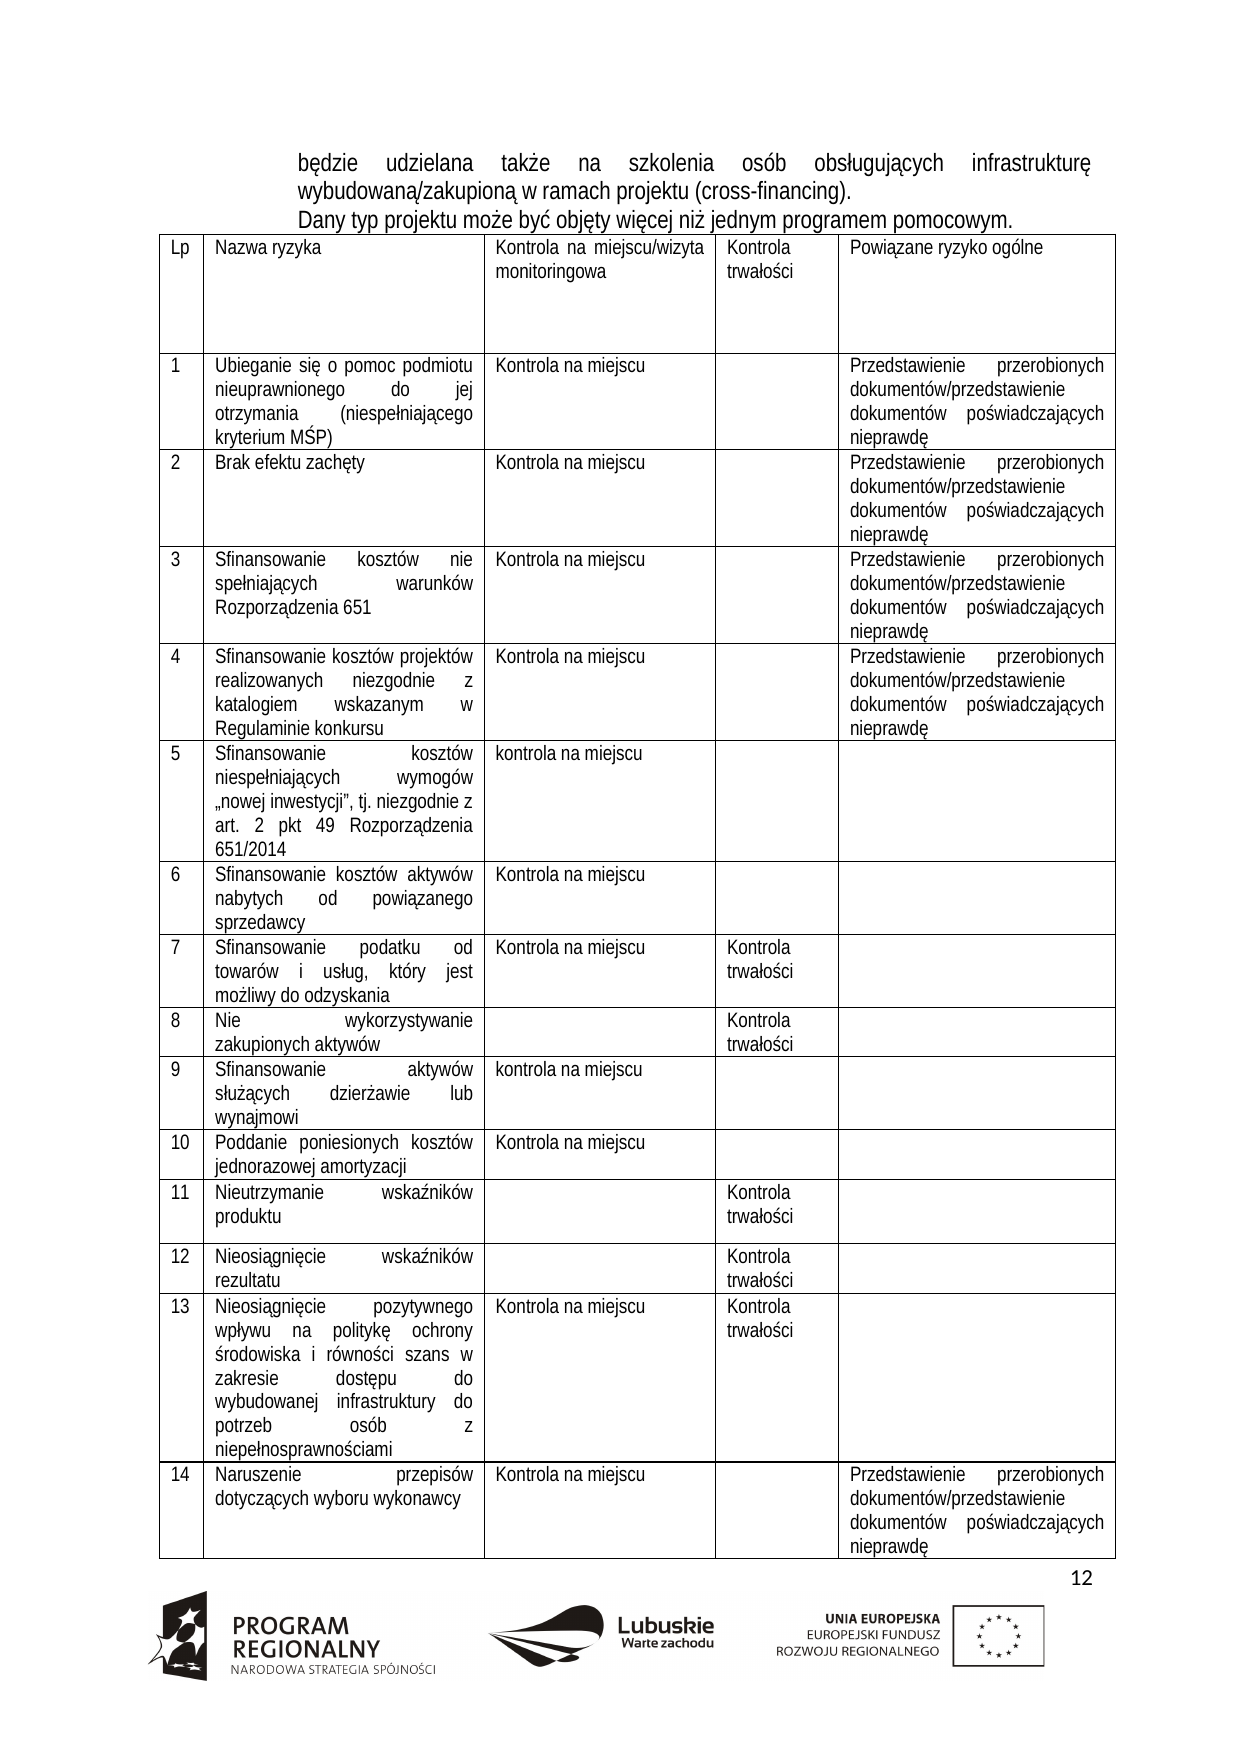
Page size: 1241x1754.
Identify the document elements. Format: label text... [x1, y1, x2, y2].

table_cell Sfinansowanie kosztów niespełniających wymogów „nowej inwestycji”, tj. niezgodnie z art. 2 pkt 49 Rozporządzenia 651/2014 [204, 741, 484, 861]
table_cell 3 [160, 547, 203, 643]
table_cell Kontrola na miejscu [485, 862, 715, 934]
table_cell [839, 741, 1115, 861]
table_cell Kontrola na miejscu [485, 644, 715, 740]
table_cell Kontrola na miejscu [485, 1130, 715, 1179]
table_header Kontrola trwałości [716, 235, 838, 352]
table_cell [716, 862, 838, 934]
table_cell 4 [160, 644, 203, 740]
table_cell Kontrola na miejscu [485, 450, 715, 546]
table_cell Kontrola na miejscu [485, 1463, 715, 1558]
table_cell Kontrola trwałości [716, 1180, 838, 1243]
table_cell [716, 547, 838, 643]
table_cell 14 [160, 1463, 203, 1558]
table_cell Nieosiągnięcie wskaźników rezultatu [204, 1244, 484, 1293]
table_cell [839, 1180, 1115, 1243]
table_cell [839, 862, 1115, 934]
table_cell Poddanie poniesionych kosztów jednorazowej amortyzacji [204, 1130, 484, 1179]
table_cell Sfinansowanie aktywów służących dzierżawie lub wynajmowi [204, 1057, 484, 1129]
table_cell [716, 741, 838, 861]
table_cell [839, 935, 1115, 1007]
table_cell Kontrola trwałości [716, 1244, 838, 1293]
table_cell Sfinansowanie kosztów aktywów nabytych od powiązanego sprzedawcy [204, 862, 484, 934]
table_cell Kontrola trwałości [716, 1294, 838, 1461]
table_cell Nie wykorzystywanie zakupionych aktywów [204, 1008, 484, 1056]
table_cell Brak efektu zachęty [204, 450, 484, 546]
table_cell Kontrola trwałości [716, 1008, 838, 1056]
table_cell [716, 354, 838, 449]
picture [147, 1591, 1045, 1681]
table_cell [839, 1008, 1115, 1056]
table_cell Naruszenie przepisów dotyczących wyboru wykonawcy [204, 1463, 484, 1558]
table_cell 9 [160, 1057, 203, 1129]
table_cell [716, 1130, 838, 1179]
table_cell Nieosiągnięcie pozytywnego wpływu na politykę ochrony środowiska i równości szans w zakresie dostępu do wybudowanej infrastruktury do potrzeb osób z niepełnosprawnościami [204, 1294, 484, 1461]
table_header Nazwa ryzyka [204, 235, 484, 352]
table_cell Kontrola na miejscu [485, 935, 715, 1007]
table_cell Sfinansowanie kosztów nie spełniających warunków Rozporządzenia 651 [204, 547, 484, 643]
table_cell [716, 1057, 838, 1129]
table_cell [839, 1130, 1115, 1179]
table_cell [485, 1180, 715, 1243]
list Dany typ projektu może być objęty więcej niż jednym programem pomocowym. [298, 205, 1093, 233]
table_cell kontrola na miejscu [485, 741, 715, 861]
table_cell Sfinansowanie kosztów projektów realizowanych niezgodnie z katalogiem wskazanym w Regulaminie konkursu [204, 644, 484, 740]
table_cell [716, 450, 838, 546]
table_cell kontrola na miejscu [485, 1057, 715, 1129]
table_cell Przedstawienie przerobionych dokumentów/przedstawienie dokumentów poświadczających nieprawdę [839, 547, 1115, 643]
table_cell Kontrola na miejscu [485, 354, 715, 449]
table_cell Sfinansowanie podatku od towarów i usług, który jest możliwy do odzyskania [204, 935, 484, 1007]
table_cell 13 [160, 1294, 203, 1461]
table_cell [485, 1244, 715, 1293]
table_cell Kontrola na miejscu [485, 1294, 715, 1461]
table_cell 10 [160, 1130, 203, 1179]
table_cell 6 [160, 862, 203, 934]
table_cell 1 [160, 354, 203, 449]
table_header Lp [160, 235, 203, 352]
table_cell Przedstawienie przerobionych dokumentów/przedstawienie dokumentów poświadczających nieprawdę [839, 1463, 1115, 1558]
table_cell Kontrola na miejscu [485, 547, 715, 643]
table_cell 5 [160, 741, 203, 861]
table_cell [839, 1244, 1115, 1293]
table_cell [716, 644, 838, 740]
table_header Powiązane ryzyko ogólne [839, 235, 1115, 352]
table_cell 7 [160, 935, 203, 1007]
table_cell Przedstawienie przerobionych dokumentów/przedstawienie dokumentów poświadczających nieprawdę [839, 644, 1115, 740]
table_cell Ubieganie się o pomoc podmiotu nieuprawnionego do jej otrzymania (niespełniającego kryterium MŚP) [204, 354, 484, 449]
table_cell [839, 1294, 1115, 1461]
table_cell [485, 1008, 715, 1056]
table_cell [839, 1057, 1115, 1129]
table_header Kontrola na miejscu/wizyta monitoringowa [485, 235, 715, 352]
table_cell 11 [160, 1180, 203, 1243]
table_cell Kontrola trwałości [716, 935, 838, 1007]
table_cell 2 [160, 450, 203, 546]
table_cell 12 [160, 1244, 203, 1293]
table_cell [716, 1463, 838, 1558]
table_cell Przedstawienie przerobionych dokumentów/przedstawienie dokumentów poświadczających nieprawdę [839, 354, 1115, 449]
table_cell Przedstawienie przerobionych dokumentów/przedstawienie dokumentów poświadczających nieprawdę [839, 450, 1115, 546]
table_cell Nieutrzymanie wskaźników produktu [204, 1180, 484, 1243]
table_cell 8 [160, 1008, 203, 1056]
